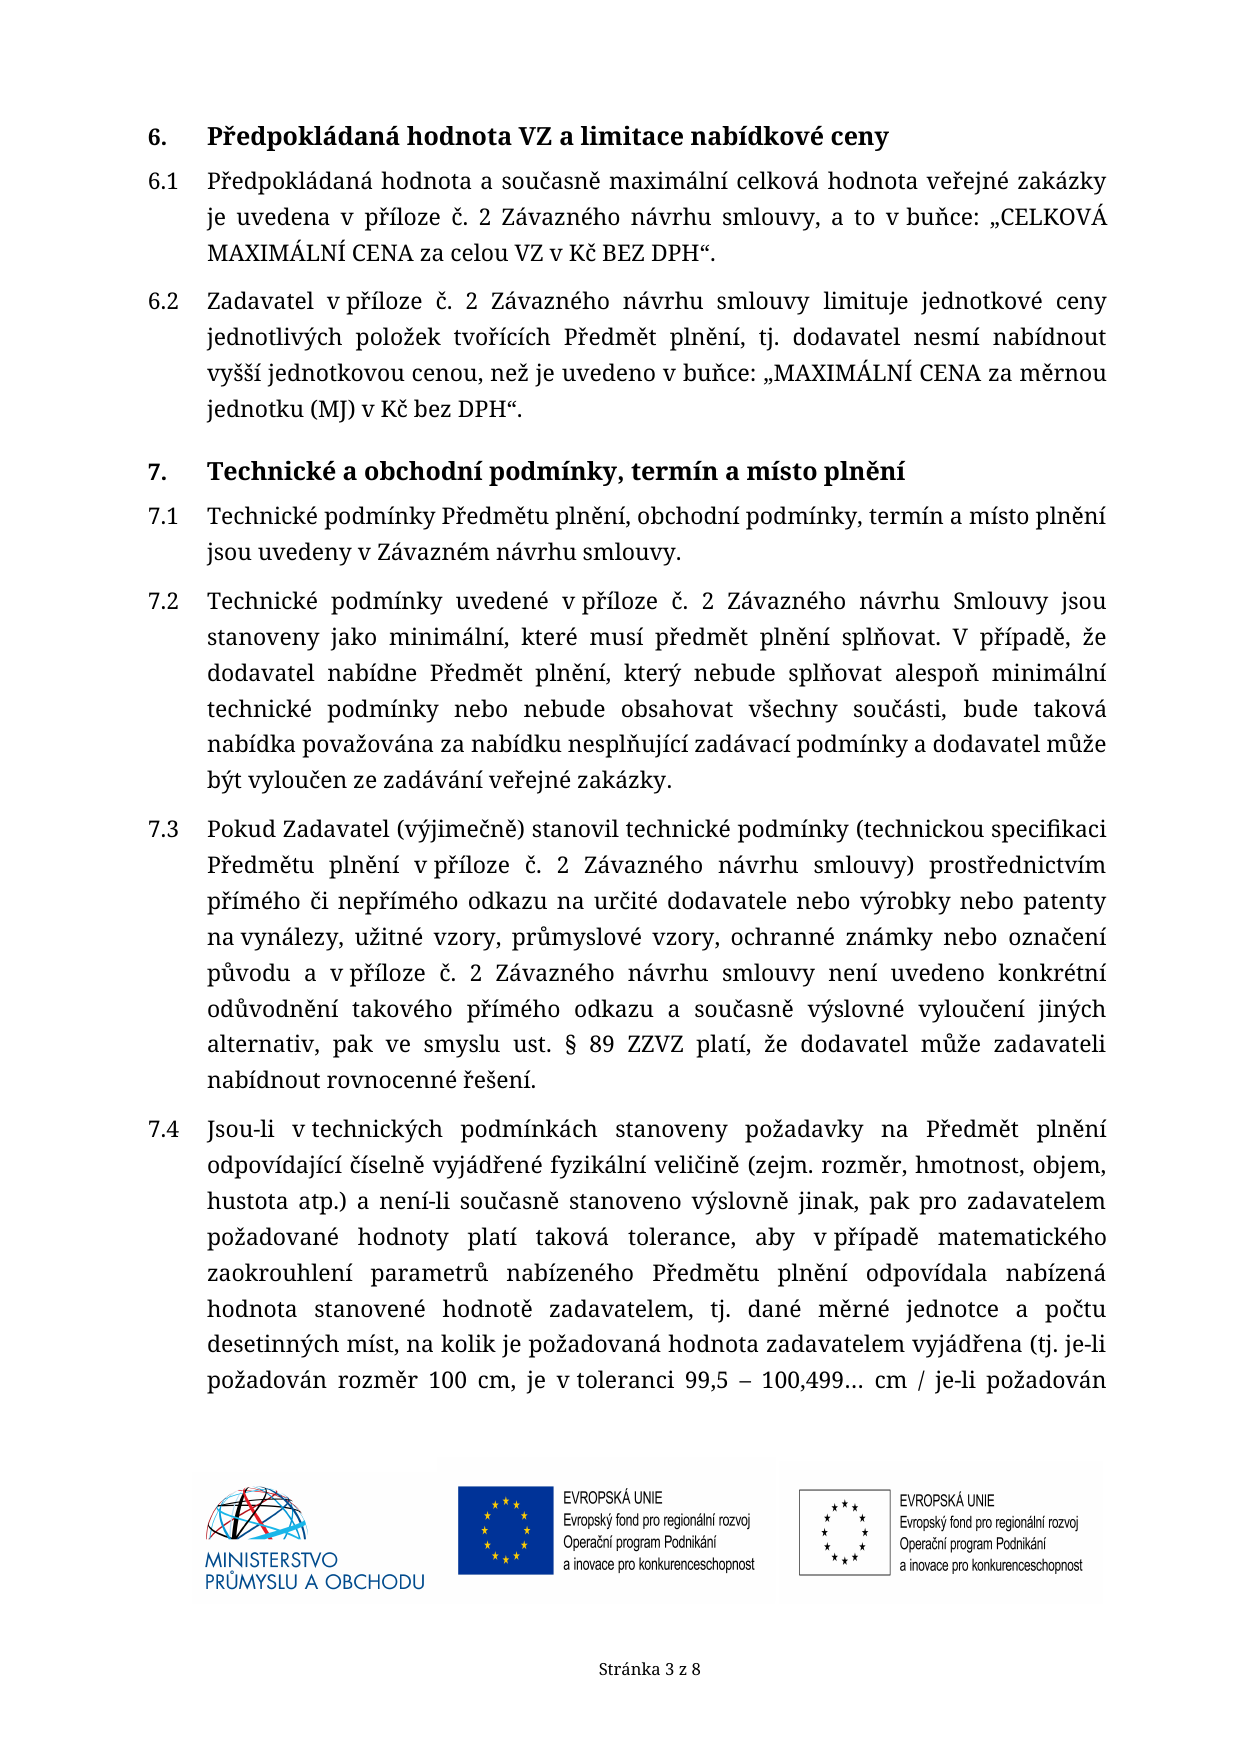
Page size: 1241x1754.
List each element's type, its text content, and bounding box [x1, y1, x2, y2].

list Zadavatel v příloze č. 2 Závazného návrhu smlouvy limituje jednotkové ceny jednotlivých položek tvořících Předmět plnění, tj. dodavatel nesmí nabídnout vyšší jednotkovou cenou, než je uvedeno v buňce: „MAXIMÁLNÍ CENA za měrnou jednotku (MJ) v Kč bez DPH“. [148, 285, 1107, 424]
subtitle Předpokládaná hodnota VZ a limitace nabídkové ceny [148, 118, 1107, 152]
subtitle Technické a obchodní podmínky, termín a místo plnění [148, 454, 1107, 488]
list Technické podmínky Předmětu plnění, obchodní podmínky, termín a místo plnění jsou uvedeny v Závazném návrhu smlouvy. [148, 500, 1107, 567]
list Pokud Zadavatel (výjimečně) stanovil technické podmínky (technickou specifikaci Předmětu plnění v příloze č. 2 Závazného návrhu smlouvy) prostřednictvím přímého či nepřímého odkazu na určité dodavatele nebo výrobky nebo patenty na vynálezy, užitné vzory, průmyslové vzory, ochranné známky nebo označení původu a v příloze č. 2 Závazného návrhu smlouvy není uvedeno konkrétní odůvodnění takového přímého odkazu a současně výslovné vyloučení jiných alternativ, pak ve smyslu ust. § 89 ZZVZ platí, že dodavatel může zadavateli nabídnout rovnocenné řešení. [148, 813, 1107, 1096]
list Předpokládaná hodnota a současně maximální celková hodnota veřejné zakázky je uvedena v příloze č. 2 Závazného návrhu smlouvy, a to v buňce: „CELKOVÁ MAXIMÁLNÍ CENA za celou VZ v Kč BEZ DPH“. [148, 165, 1107, 268]
list Technické podmínky uvedené v příloze č. 2 Závazného návrhu Smlouvy jsou stanoveny jako minimální, které musí předmět plnění splňovat. V případě, že dodavatel nabídne Předmět plnění, který nebude splňovat alespoň minimální technické podmínky nebo nebude obsahovat všechny součásti, bude taková nabídka považována za nabídku nesplňující zadávací podmínky a dodavatel může být vyloučen ze zadávání veřejné zakázky. [148, 585, 1107, 796]
picture [192, 1457, 1103, 1604]
